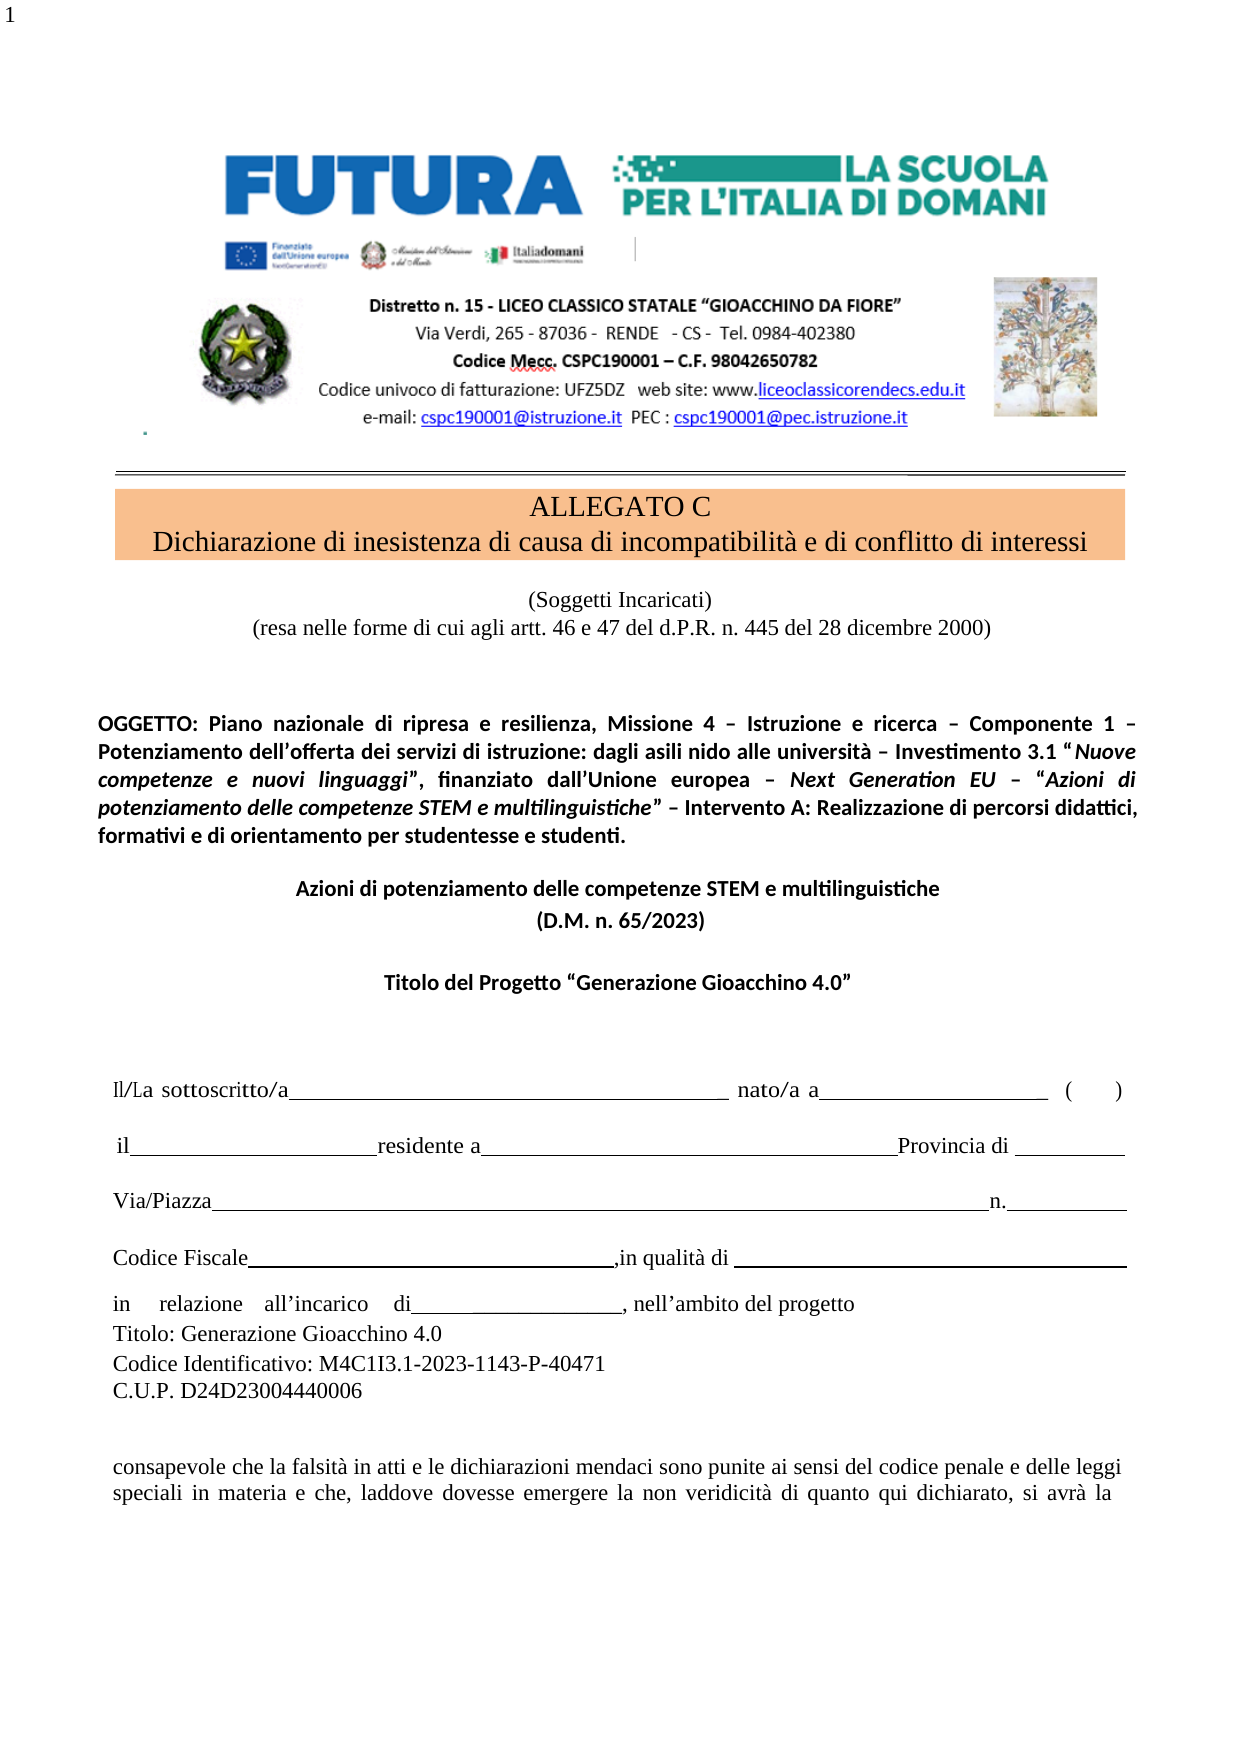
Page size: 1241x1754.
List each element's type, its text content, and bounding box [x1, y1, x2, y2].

text (D.M. n. 65/2023) [98, 907, 1138, 935]
text C.U.P. D24D23004440006 [113, 1377, 1138, 1403]
text in relazione all’incarico di _____________, nell’ambito del progetto [113, 1290, 1138, 1316]
text Il/La sottoscritto/a _ nato/a a _ ( ) il residente a Provincia di [113, 1076, 1122, 1158]
text Codice Fiscale ,in qualità di [113, 1243, 1138, 1270]
text (resa nelle forme di cui agli artt. 46 e 47 del d.P.R. n. 445 del 28 dicembre 2000) [252, 614, 1138, 641]
text consapevole che la falsità in atti e le dichiarazioni mendaci sono punite ai sensi del codice penale e delle leggi speciali in materia e che, laddove dovesse emergere la non veridicità di quanto qui dichiarato, si avrà la [113, 1453, 1123, 1506]
text Titolo: Generazione Gioacchino 4.0 [113, 1320, 1138, 1347]
text Azioni di potenziamento delle competenze STEM e multilinguistiche [98, 874, 1138, 902]
text Via/Piazza n. [113, 1188, 1138, 1214]
text OGGETTO: Piano nazionale di ripresa e resilienza, Missione 4 – Istruzione e ricerca – Componente 1 – Potenziamento dell’offerta dei servizi di istruzione: dagli asili nido alle università – Investimento 3.1 “Nuove competenze e nuovi linguaggi”, finanziato dall’Unione europea – Next Generation EU – “Azioni di potenziamento delle competenze STEM e multilinguistiche” – Intervento A: Realizzazione di percorsi didattici, formativi e di orientamento per studentesse e studenti. [98, 709, 1138, 849]
text (Soggetti Incaricati) [118, 586, 1122, 613]
picture [108, 100, 1150, 435]
text Codice Identificativo: M4C1I3.1-2023-1143-P-40471 [113, 1351, 1138, 1377]
text Titolo del Progetto “Generazione Gioacchino 4.0” [98, 968, 1138, 996]
